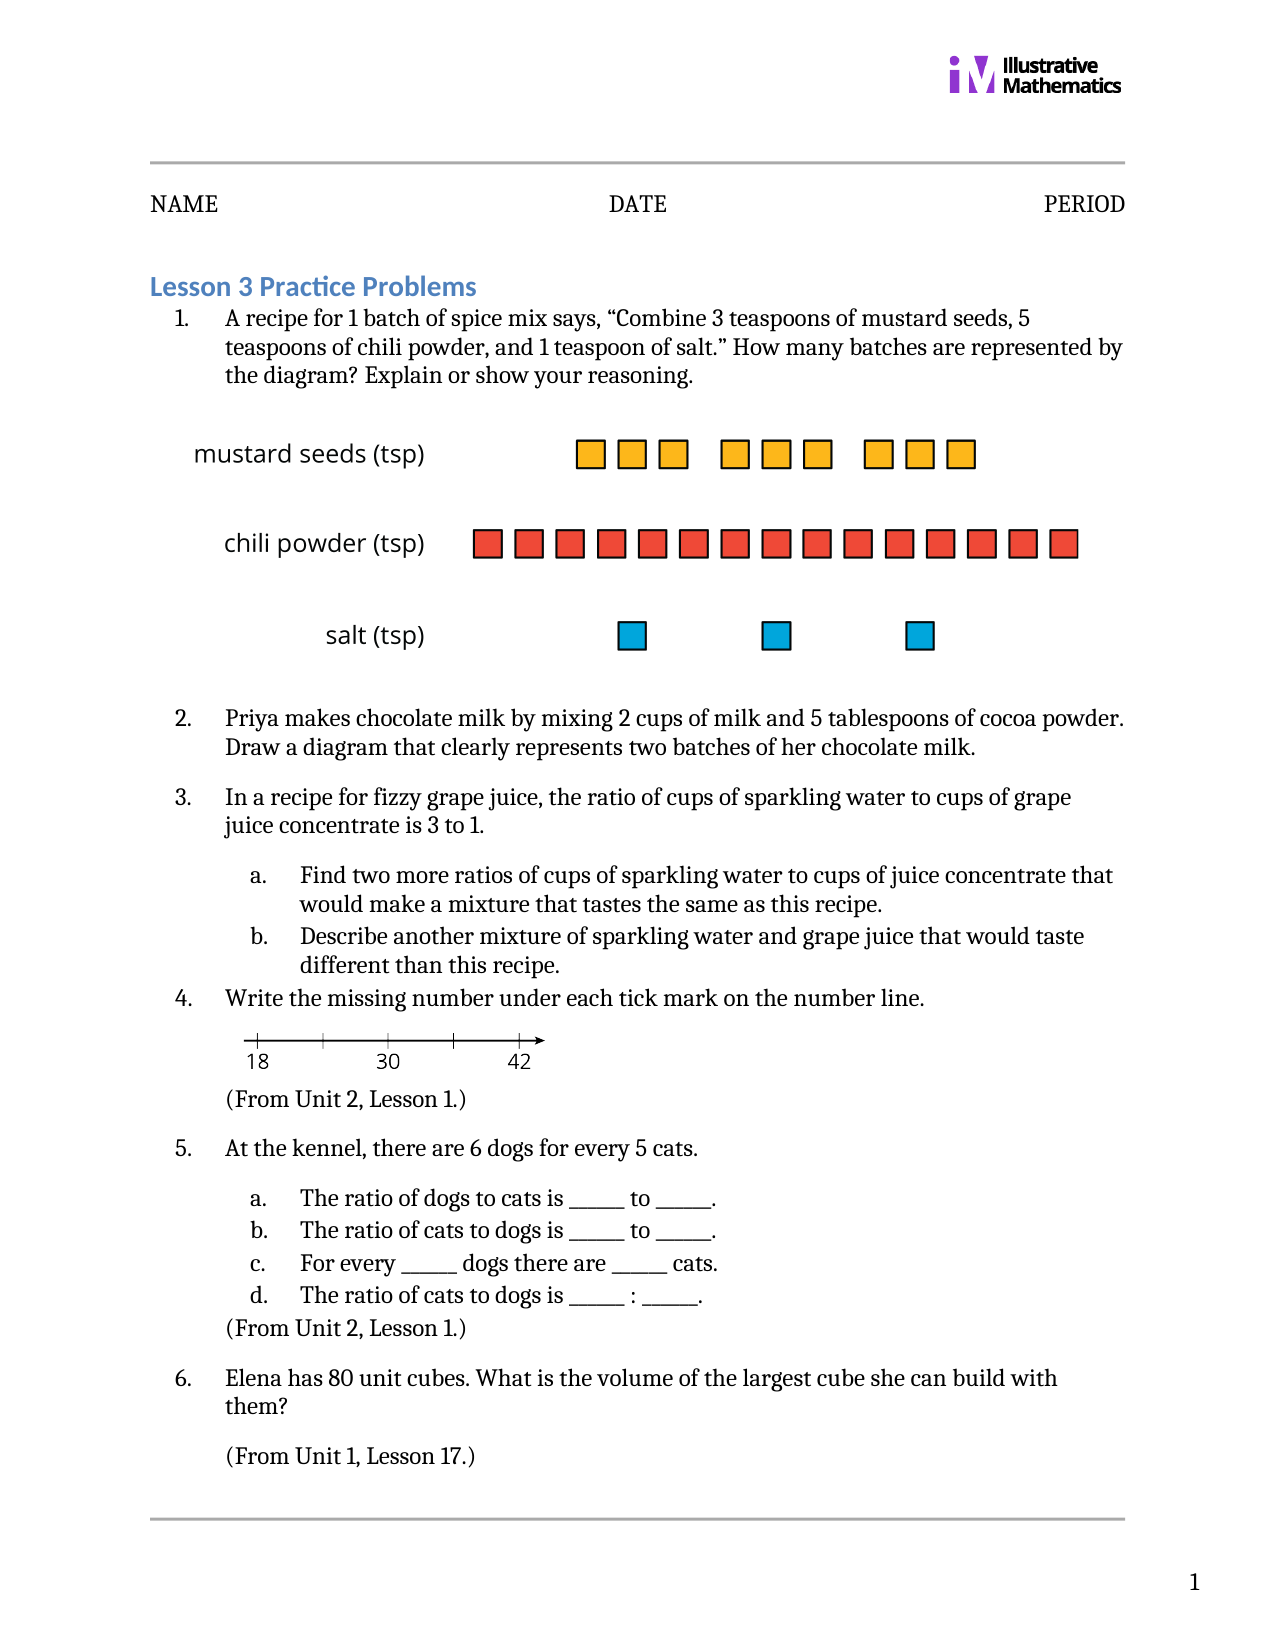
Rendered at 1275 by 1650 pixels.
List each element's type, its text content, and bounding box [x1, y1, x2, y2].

list For every ______ dogs there are ______ cats. [250, 1249, 1125, 1278]
list In a recipe for fizzy grape juice, the ratio of cups of sparkling water to cups of grape juice concentrate is 3 to 1. [175, 783, 1125, 840]
list The ratio of cats to dogs is ______ : ______. [250, 1281, 1125, 1310]
list (From Unit 2, Lesson 1.) [175, 1314, 1125, 1343]
list The ratio of dogs to cats is ______ to ______. [250, 1184, 1125, 1213]
list Elena has 80 unit cubes. What is the volume of the largest cube she can build with them? [175, 1363, 1125, 1421]
picture [949, 55, 1121, 93]
list Describe another mixture of sparkling water and grape juice that would taste different than this recipe. [250, 922, 1125, 980]
subtitle Lesson 3 Practice Problems [150, 268, 1125, 304]
list (From Unit 1, Lesson 17.) [175, 1442, 1125, 1471]
picture [193, 439, 1079, 651]
list (From Unit 2, Lesson 1.) [175, 1085, 1125, 1113]
picture [243, 1033, 545, 1075]
list A recipe for 1 batch of spice mix says, “Combine 3 teaspoons of mustard seeds, 5 teaspoons of chili powder, and 1 teaspoon of salt.” How many batches are represented by the diagram? Explain or show your reasoning. [175, 304, 1125, 390]
list Write the missing number under each tick mark on the number line. [175, 983, 1125, 1012]
list Find two more ratios of cups of sparkling water to cups of juice concentrate that would make a mixture that tastes the same as this recipe. [250, 861, 1125, 918]
list Priya makes chocolate milk by mixing 2 cups of milk and 5 tablespoons of cocoa powder. Draw a diagram that clearly represents two batches of her chocolate milk. [175, 704, 1125, 762]
list The ratio of cats to dogs is ______ to ______. [250, 1216, 1125, 1245]
list At the kennel, there are 6 dogs for every 5 cats. [175, 1134, 1125, 1163]
